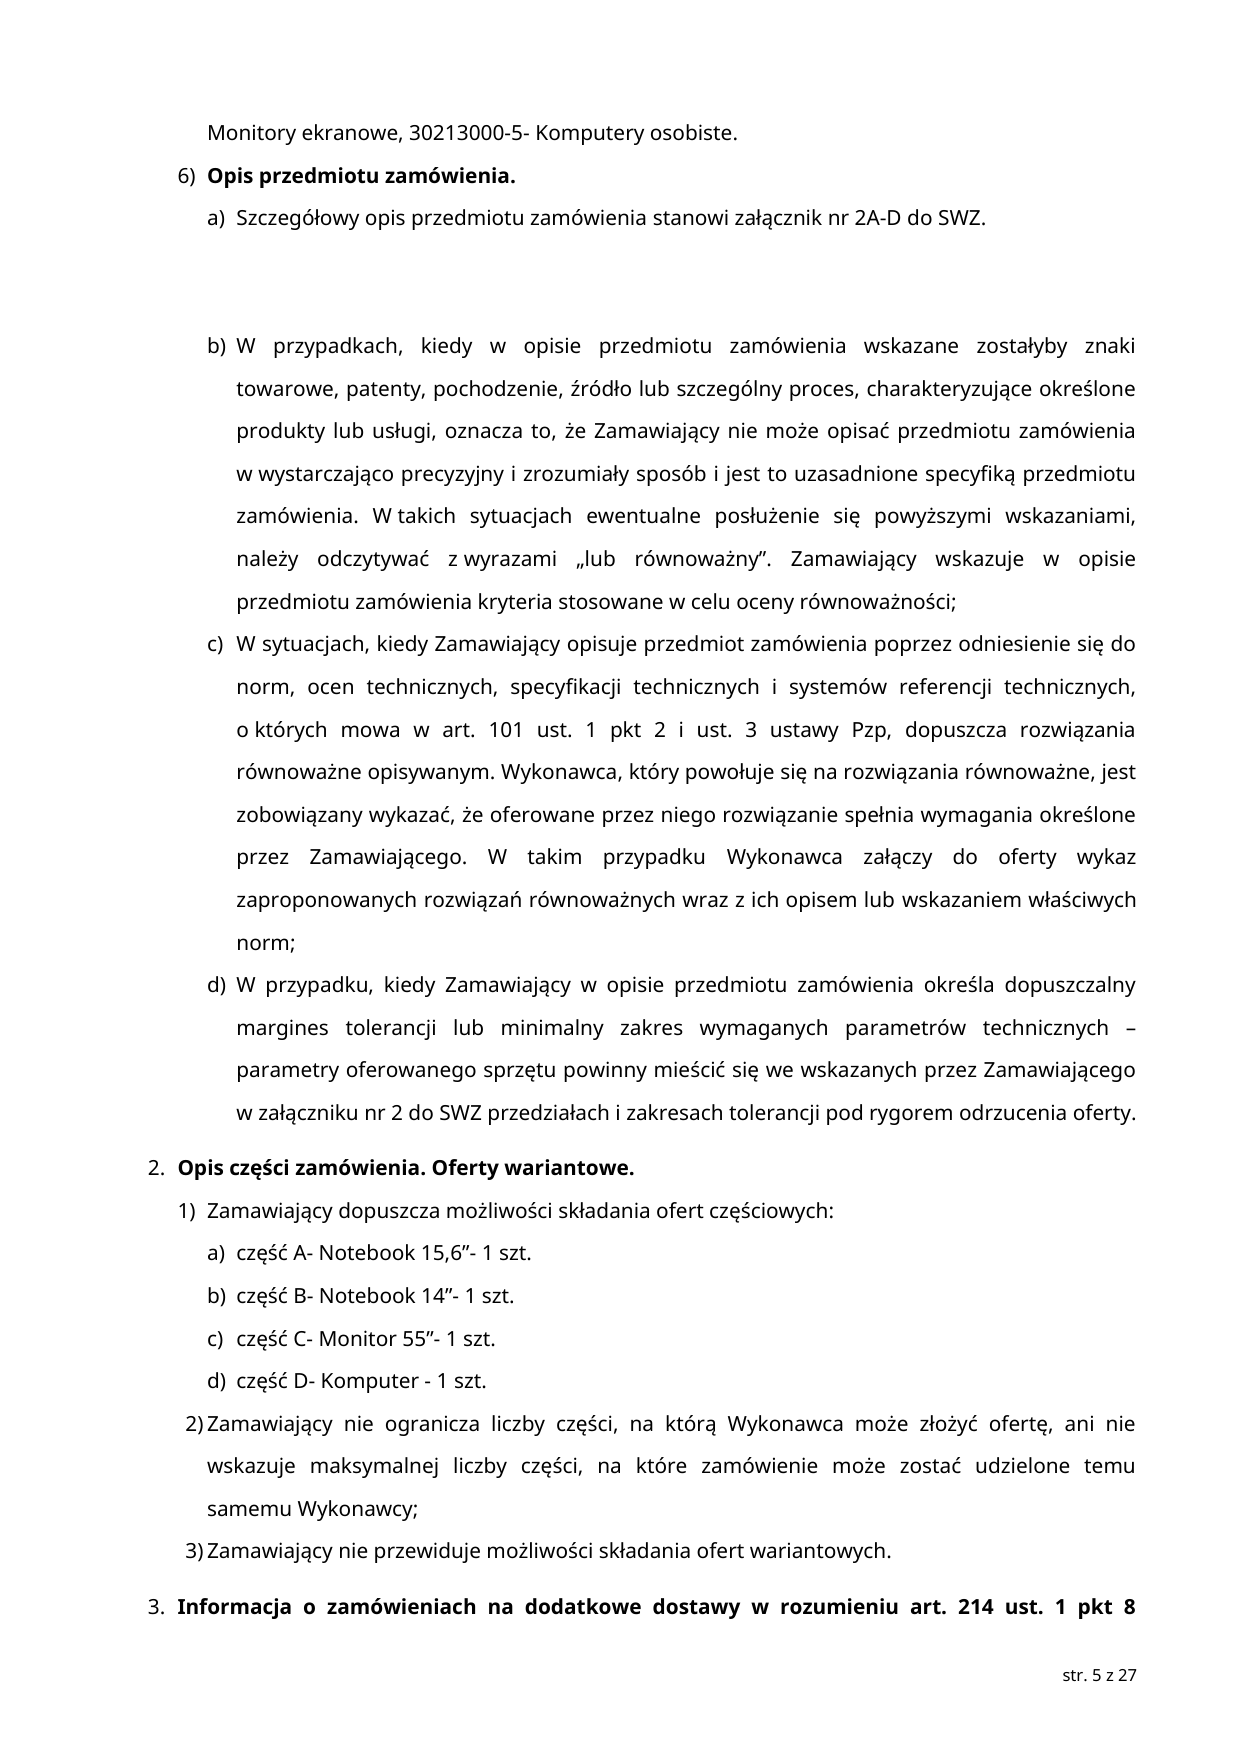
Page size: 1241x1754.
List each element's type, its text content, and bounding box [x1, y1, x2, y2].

subtitle W sytuacjach, kiedy Zamawiający opisuje przedmiot zamówienia poprzez odniesienie się do norm, ocen technicznych, specyfikacji technicznych i systemów referencji technicznych, o których mowa w art. 101 ust. 1 pkt 2 i ust. 3 ustawy Pzp, dopuszcza rozwiązania równoważne opisywanym. Wykonawca, który powołuje się na rozwiązania równoważne, jest zobowiązany wykazać, że oferowane przez niego rozwiązanie spełnia wymagania określone przez Zamawiającego. W takim przypadku Wykonawca załączy do oferty wykaz zaproponowanych rozwiązań równoważnych wraz z ich opisem lub wskazaniem właściwych norm; [207, 629, 1137, 956]
subtitle Opis części zamówienia. Oferty wariantowe. [148, 1153, 1137, 1182]
list Zamawiający dopuszcza możliwości składania ofert częściowych: [177, 1196, 1137, 1224]
subtitle W przypadkach, kiedy w opisie przedmiotu zamówienia wskazane zostałyby znaki towarowe, patenty, pochodzenie, źródło lub szczególny proces, charakteryzujące określone produkty lub usługi, oznacza to, że Zamawiający nie może opisać przedmiotu zamówienia w wystarczająco precyzyjny i zrozumiały sposób i jest to uzasadnione specyfiką przedmiotu zamówienia. W takich sytuacjach ewentualne posłużenie się powyższymi wskazaniami, należy odczytywać z wyrazami „lub równoważny”. Zamawiający wskazuje w opisie przedmiotu zamówienia kryteria stosowane w celu oceny równoważności; [207, 331, 1137, 615]
subtitle W przypadku, kiedy Zamawiający w opisie przedmiotu zamówienia określa dopuszczalny margines tolerancji lub minimalny zakres wymaganych parametrów technicznych – parametry oferowanego sprzętu powinny mieścić się we wskazanych przez Zamawiającego w załączniku nr 2 do SWZ przedziałach i zakresach tolerancji pod rygorem odrzucenia oferty. [207, 970, 1137, 1127]
list część A- Notebook 15,6”- 1 szt. [207, 1238, 1137, 1267]
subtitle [148, 1592, 1137, 1620]
list część D- Komputer - 1 szt. [207, 1366, 1137, 1395]
list część C- Monitor 55”- 1 szt. [207, 1324, 1137, 1352]
list Opis przedmiotu zamówienia. [177, 161, 1137, 189]
list Zamawiający nie przewiduje możliwości składania ofert wariantowych. [185, 1537, 1137, 1565]
list Zamawiający nie ogranicza liczby części, na którą Wykonawca może złożyć ofertę, ani nie wskazuje maksymalnej liczby części, na które zamówienie może zostać udzielone temu samemu Wykonawcy; [185, 1409, 1137, 1522]
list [177, 118, 1137, 147]
list część B- Notebook 14”- 1 szt. [207, 1281, 1137, 1309]
subtitle Szczegółowy opis przedmiotu zamówienia stanowi załącznik nr 2A-D do SWZ. [207, 203, 1137, 232]
